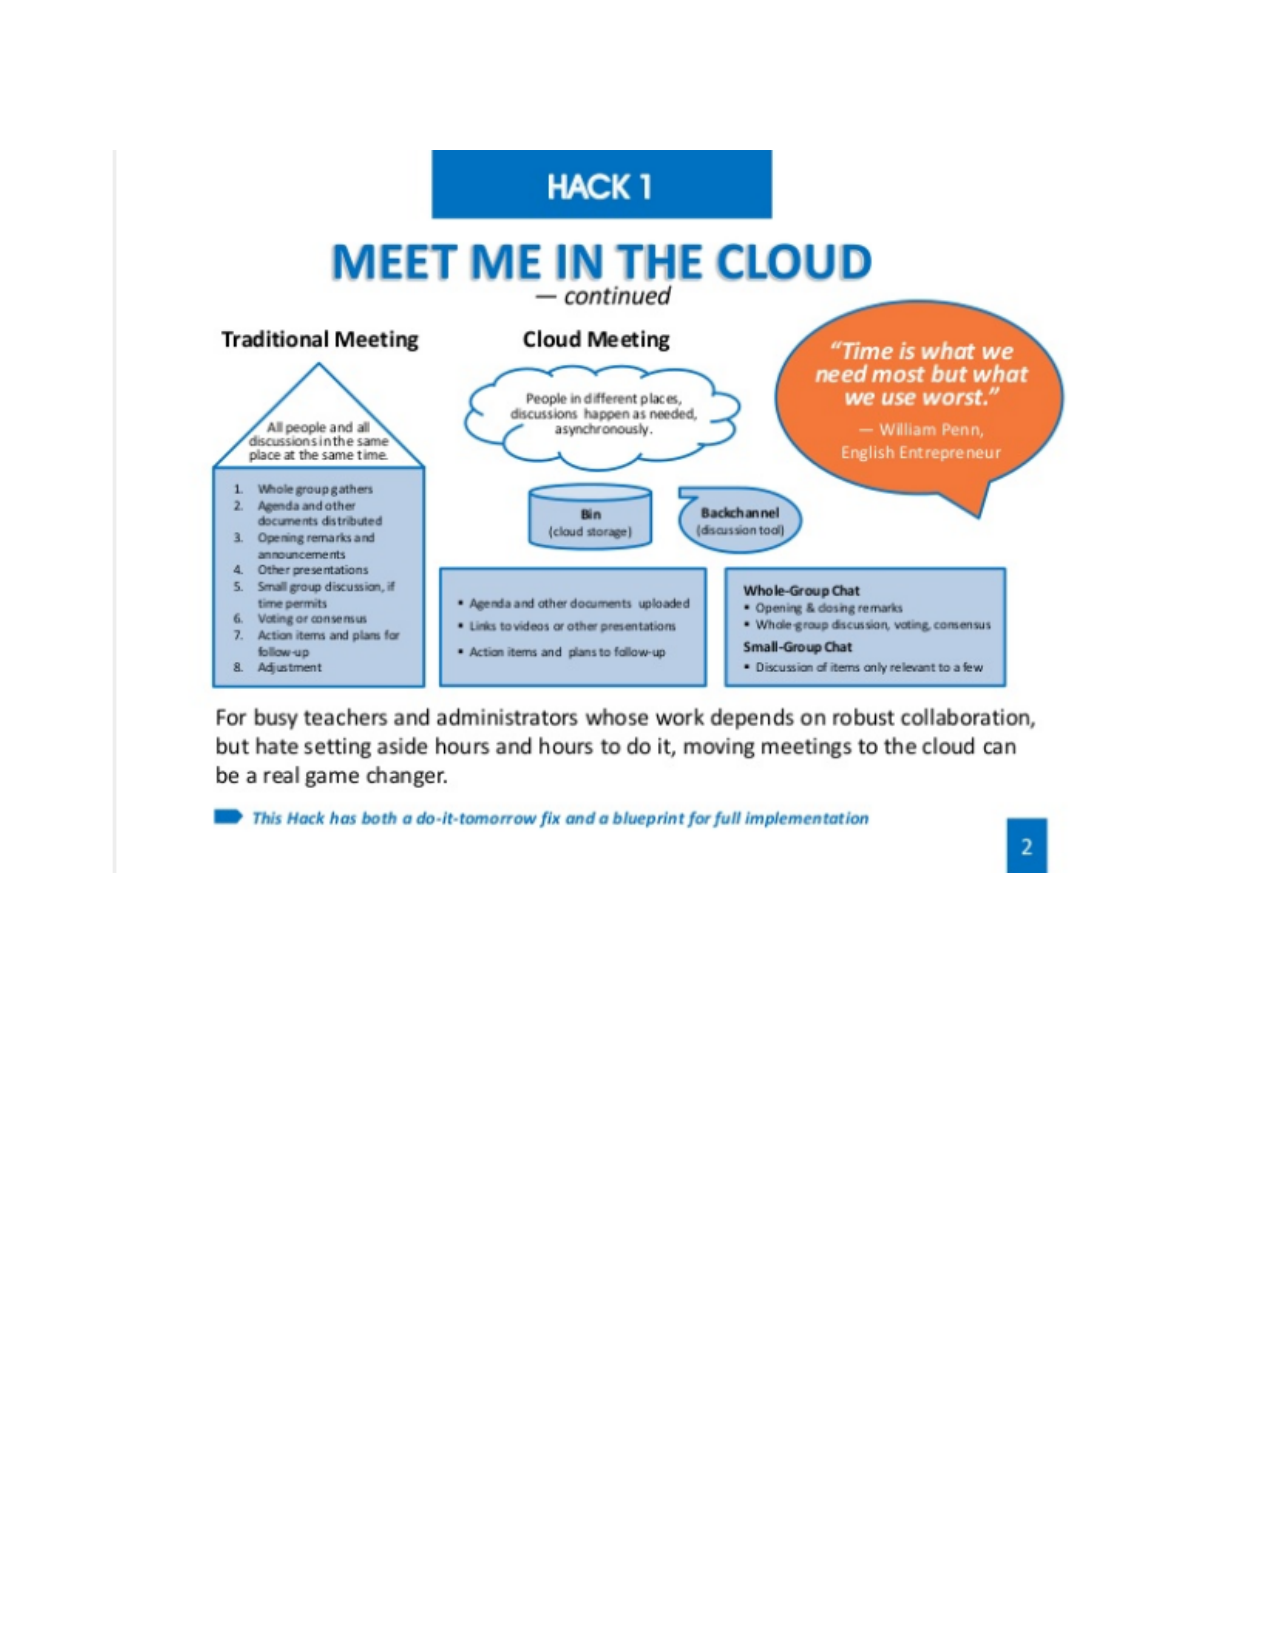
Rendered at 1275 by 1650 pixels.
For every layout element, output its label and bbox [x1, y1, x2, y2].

picture [112, 150, 1088, 873]
